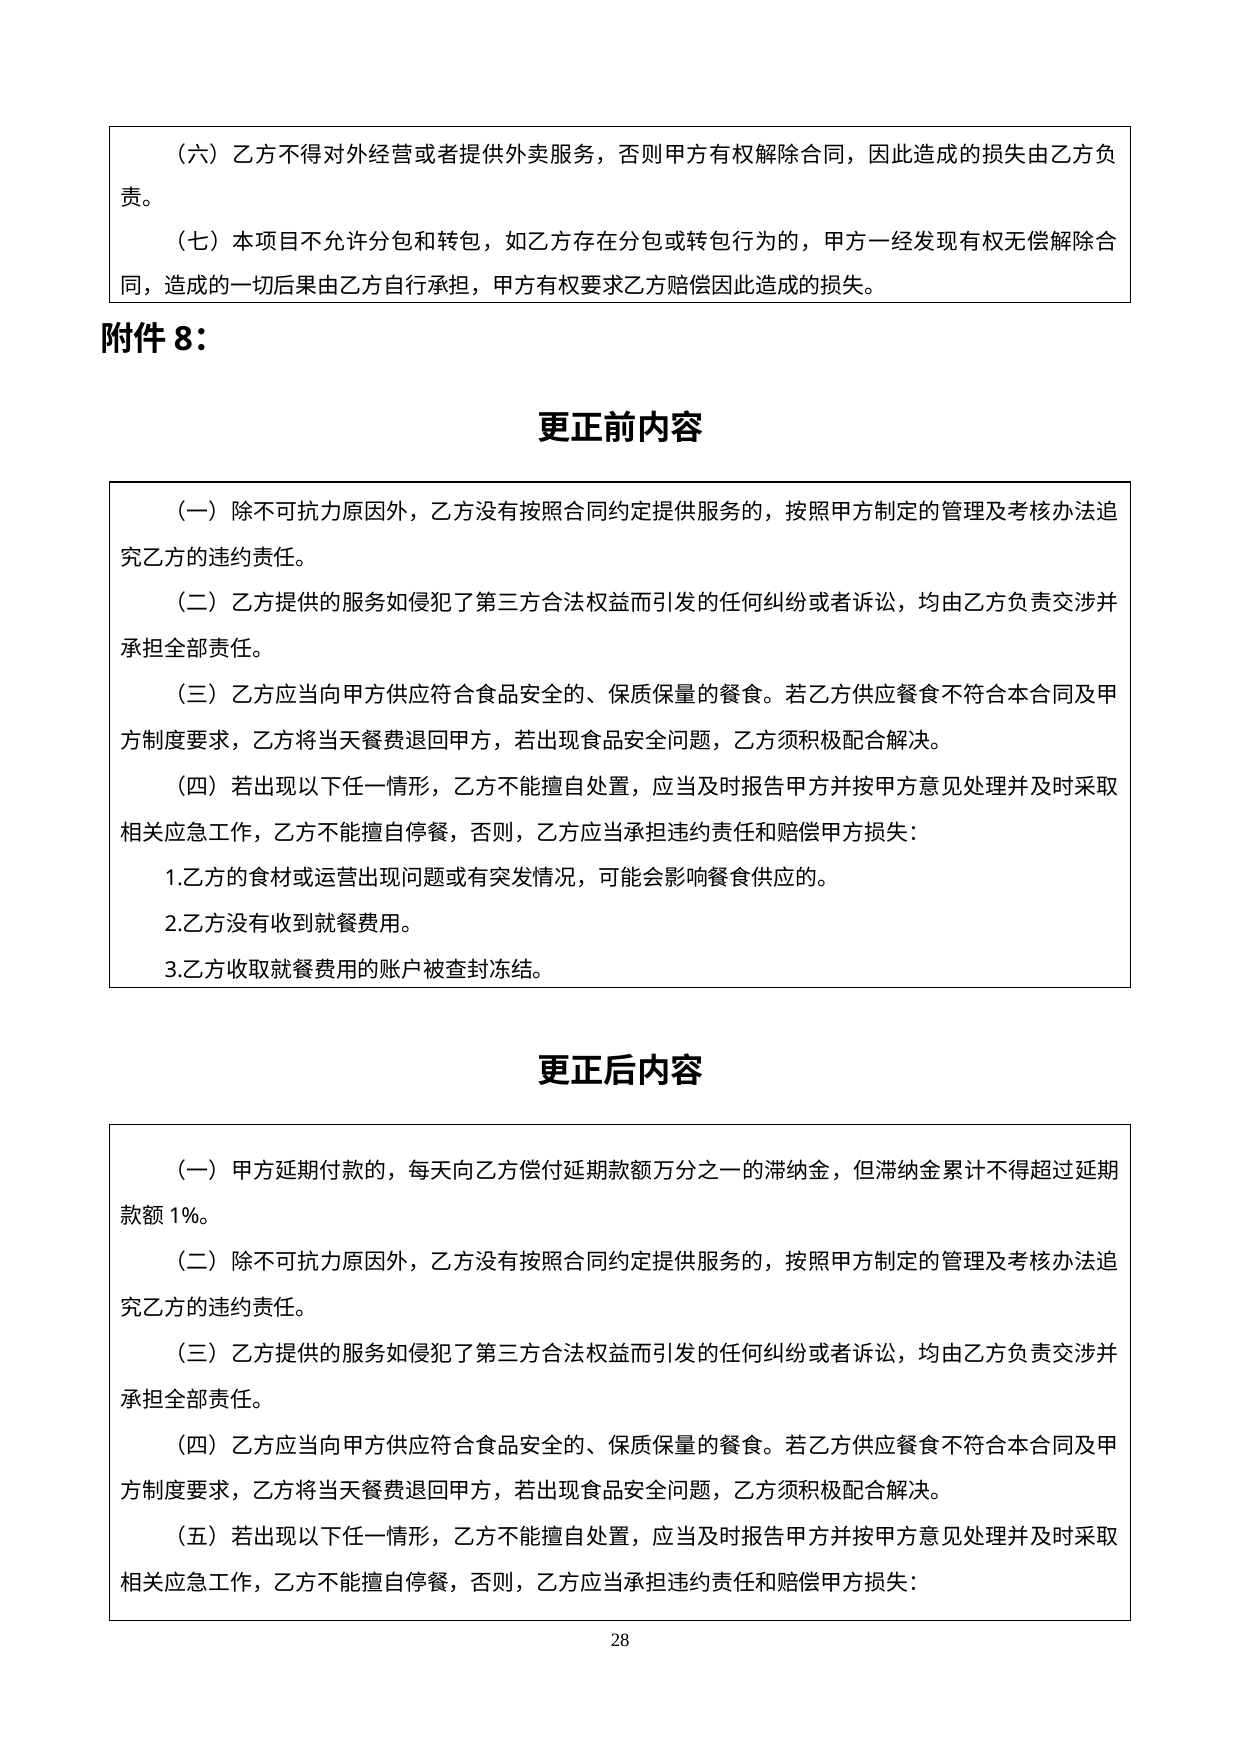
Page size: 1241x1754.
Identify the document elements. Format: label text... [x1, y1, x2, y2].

text 更正后内容 [100, 1035, 1140, 1100]
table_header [110, 1125, 1130, 1620]
text 附件8： [100, 303, 1140, 368]
table_header （一）除不可抗力原因外，乙方没有按照合同约定提供服务的，按照甲方制定的管理及考核办法追究乙方的违约责任。 （二）乙方提供的服务如侵犯了第三方合法权益而引发的任何纠纷或者诉讼，均由乙方负责交涉并承担全部责任。 （三）乙方应当向甲方供应符合食品安全的、保质保量的餐食。若乙方供应餐食不符合本合同及甲方制度要求，乙方将当天餐费退回甲方，若出现食品安全问题，乙方须积极配合解决。 （四）若出现以下任一情形，乙方不能擅自处置，应当及时报告甲方并按甲方意见处理并及时采取相关应急工作，乙方不能擅自停餐，否则，乙方应当承担违约责任和赔偿甲方损失： 1.乙方的食材或运营出现问题或有突发情况，可能会影响餐食供应的。 2.乙方没有收到就餐费用。 3.乙方收取就餐费用的账户被查封冻结。 [110, 483, 1130, 987]
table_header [110, 127, 1130, 302]
text 更正前内容 [100, 392, 1140, 457]
